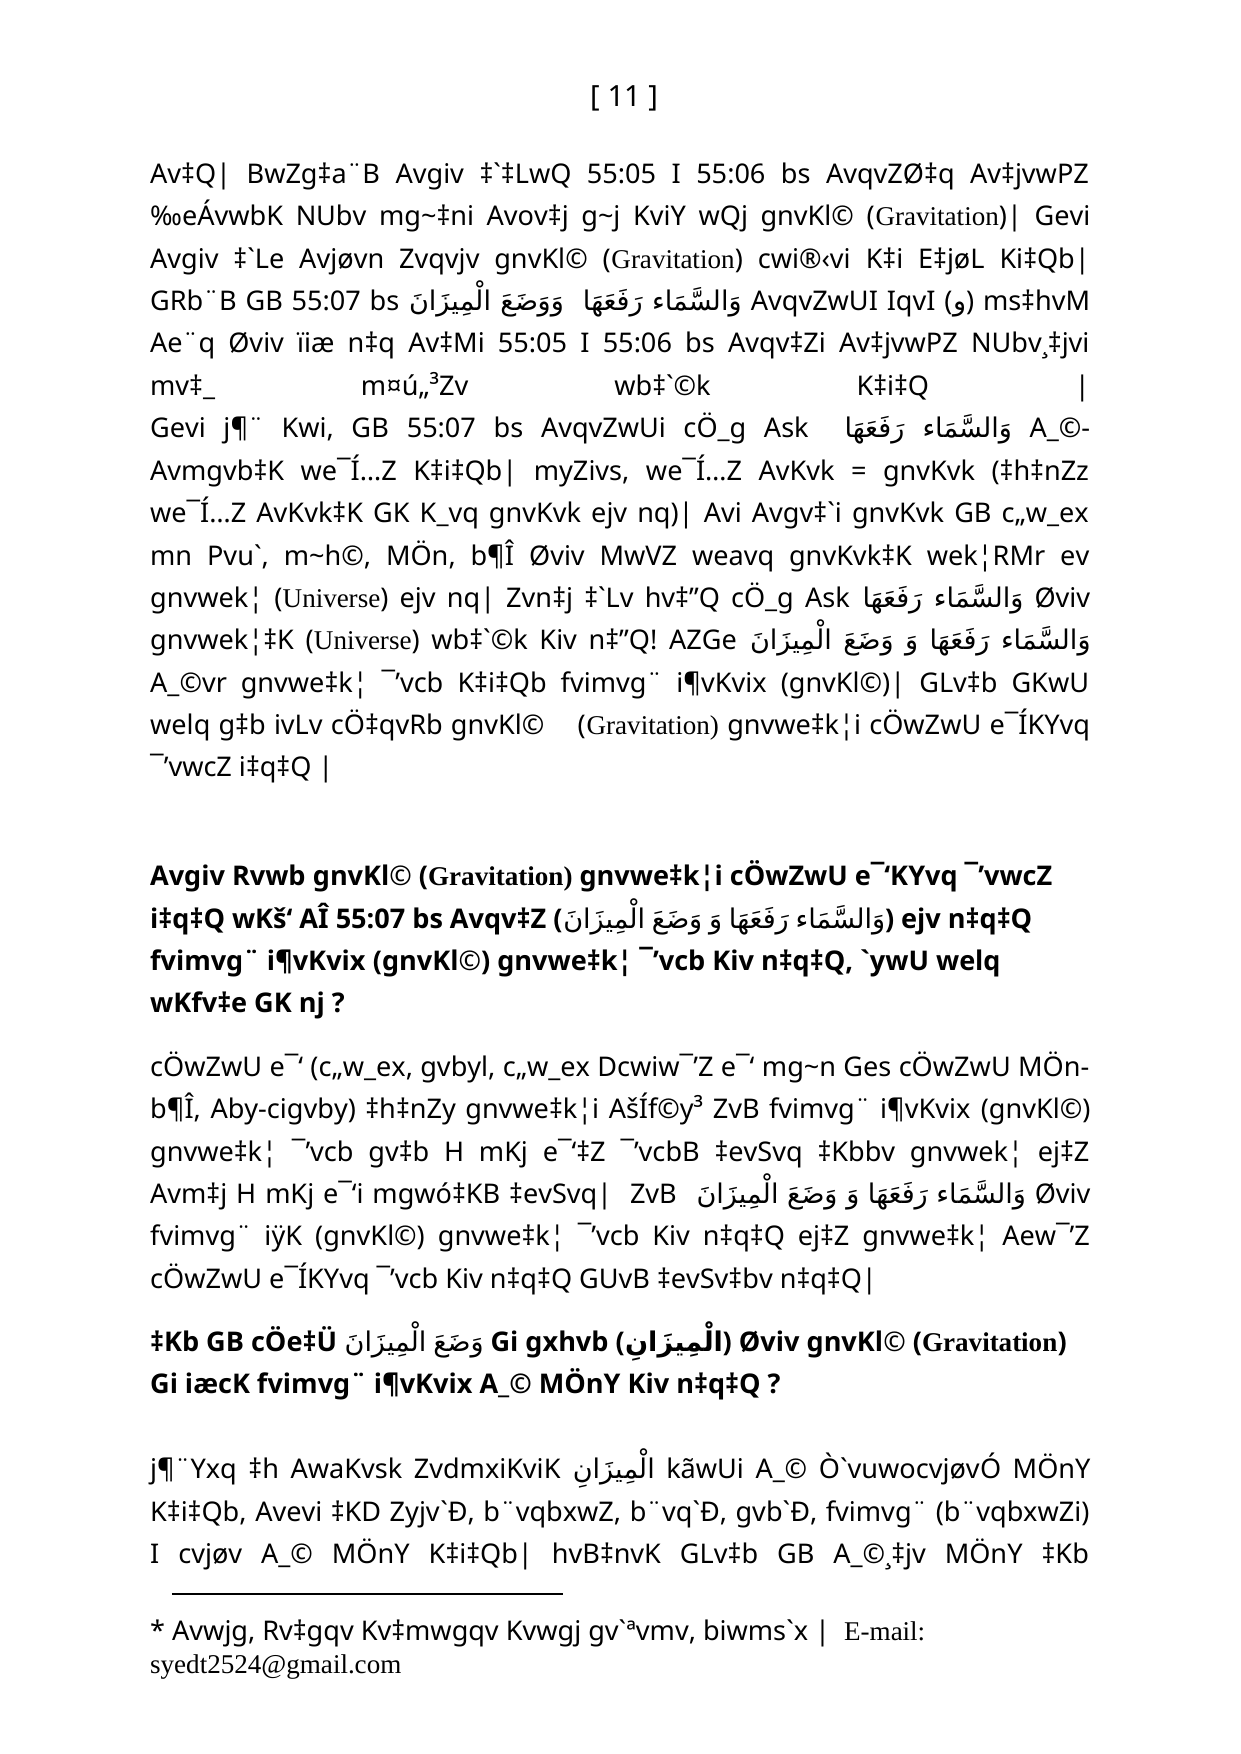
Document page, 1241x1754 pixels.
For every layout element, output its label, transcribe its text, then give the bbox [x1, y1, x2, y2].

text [150, 154, 1090, 785]
text ‡Kb GB cÖe‡Ü وَضَعَ الْمِيزَانَ Gi gxhvb (الْمِيزَانِ) Øviv gnvKl© (Gravitation) Gi iæcK fvimvg¨ i¶vKvix A_© MÖnY Kiv n‡q‡Q ? [150, 1322, 1090, 1402]
text Avgiv Rvwb gnvKl© (Gravitation) gnvwe‡k¦i cÖwZwU e¯‘KYvq ¯’vwcZ i‡q‡Q wKš‘ AÎ 55:07 bs Avqv‡Z (وَالسَّمَاء رَفَعَهَا وَ وَضَعَ الْمِيزَانَ) ejv n‡q‡Q fvimvg¨ i¶vKvix (gnvKl©) gnvwe‡k¦ ¯’vcb Kiv n‡q‡Q, `ywU welq wKfv‡e GK nj ? [150, 857, 1090, 1021]
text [150, 1449, 1090, 1571]
text cÖwZwU e¯‘ (c„w_ex, gvbyl, c„w_ex Dcwiw¯’Z e¯‘ mg~n Ges cÖwZwU MÖn-b¶Î, Aby-cigvby) ‡h‡nZy gnvwe‡k¦i AšÍf©y³ ZvB fvimvg¨ i¶vKvix (gnvKl©) gnvwe‡k¦ ¯’vcb gv‡b H mKj e¯‘‡Z ¯’vcbB ‡evSvq ‡Kbbv gnvwek¦ ej‡Z Avm‡j H mKj e¯‘i mgwó‡KB ‡evSvq| ZvB وَالسَّمَاء رَفَعَهَا وَ وَضَعَ الْمِيزَانَ Øviv fvimvg¨ iÿK (gnvKl©) gnvwe‡k¦ ¯’vcb Kiv n‡q‡Q ej‡Z gnvwe‡k¦ Aew¯’Z cÖwZwU e¯ÍKYvq ¯’vcb Kiv n‡q‡Q GUvB ‡evSv‡bv n‡q‡Q| [150, 1047, 1090, 1296]
